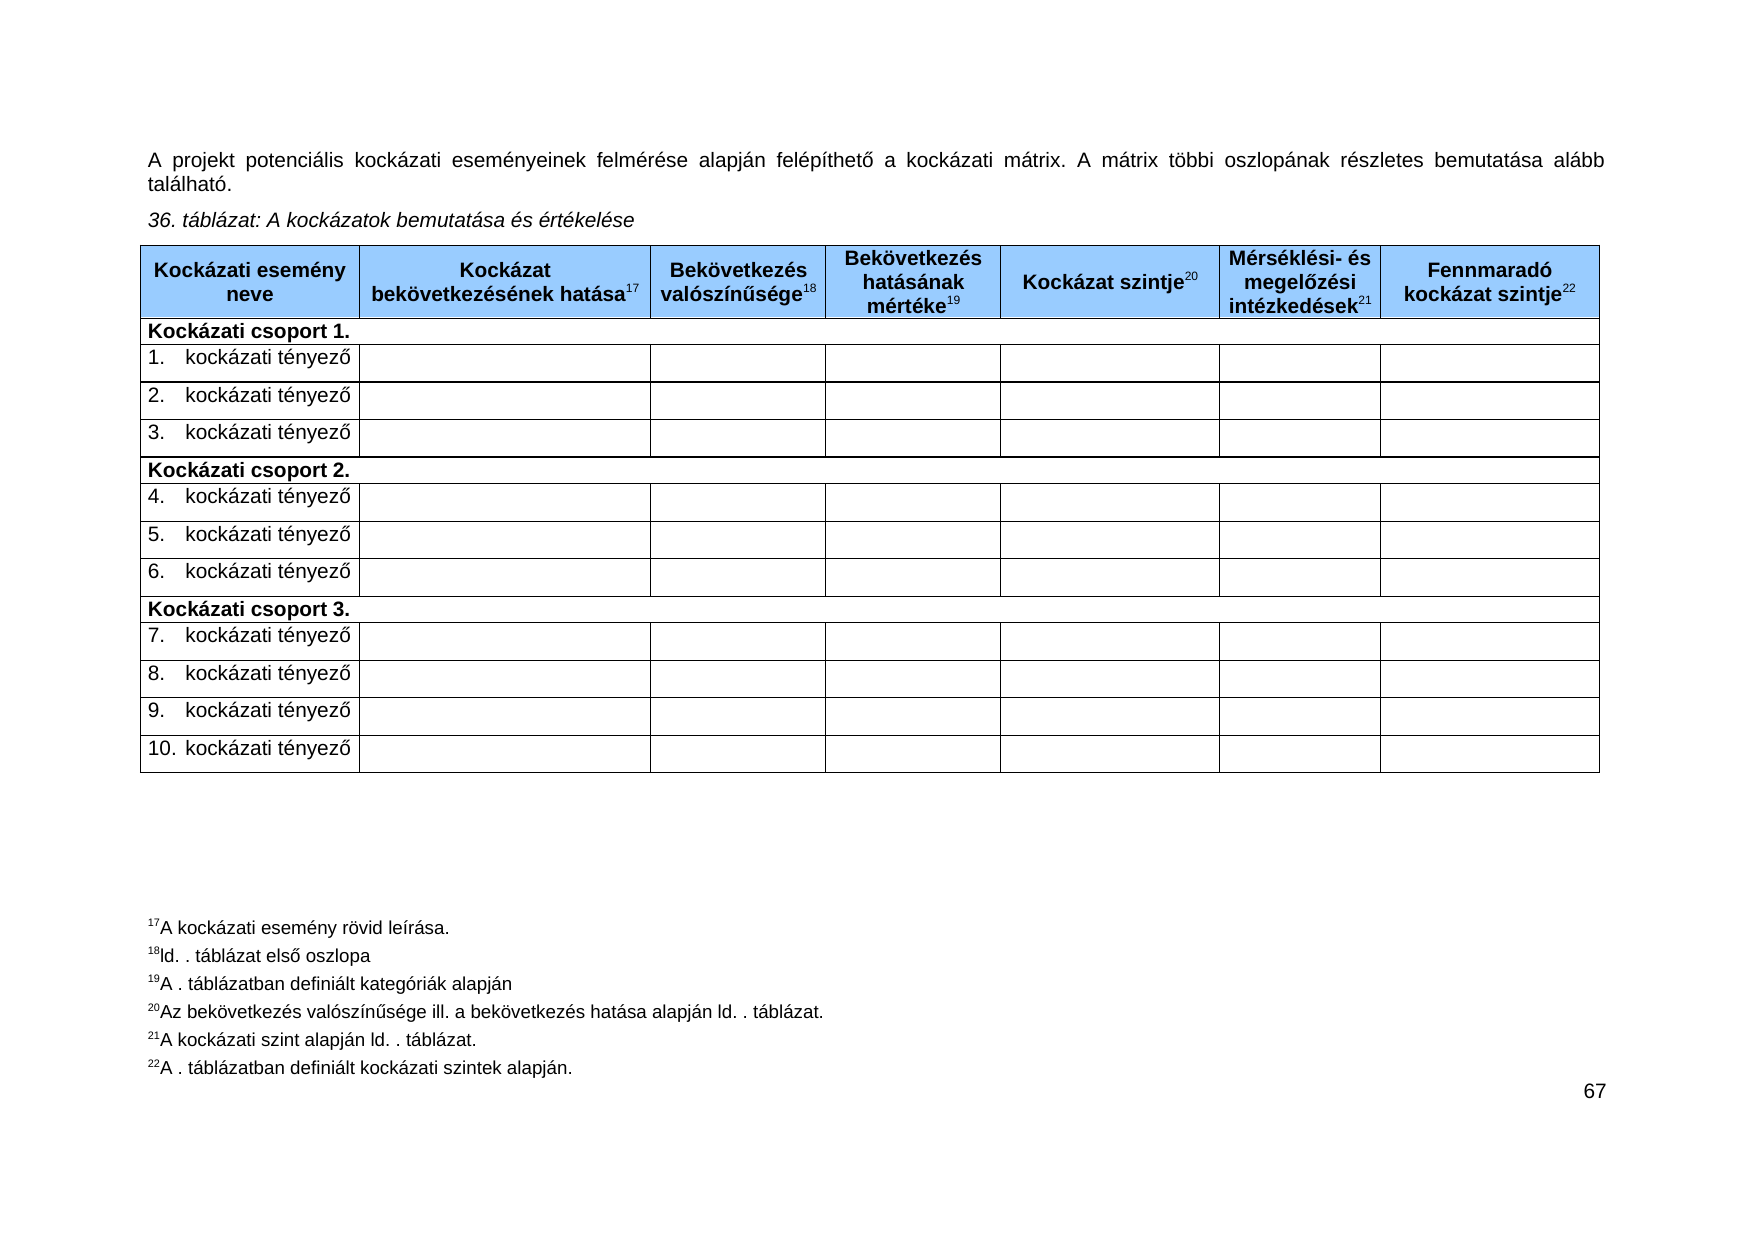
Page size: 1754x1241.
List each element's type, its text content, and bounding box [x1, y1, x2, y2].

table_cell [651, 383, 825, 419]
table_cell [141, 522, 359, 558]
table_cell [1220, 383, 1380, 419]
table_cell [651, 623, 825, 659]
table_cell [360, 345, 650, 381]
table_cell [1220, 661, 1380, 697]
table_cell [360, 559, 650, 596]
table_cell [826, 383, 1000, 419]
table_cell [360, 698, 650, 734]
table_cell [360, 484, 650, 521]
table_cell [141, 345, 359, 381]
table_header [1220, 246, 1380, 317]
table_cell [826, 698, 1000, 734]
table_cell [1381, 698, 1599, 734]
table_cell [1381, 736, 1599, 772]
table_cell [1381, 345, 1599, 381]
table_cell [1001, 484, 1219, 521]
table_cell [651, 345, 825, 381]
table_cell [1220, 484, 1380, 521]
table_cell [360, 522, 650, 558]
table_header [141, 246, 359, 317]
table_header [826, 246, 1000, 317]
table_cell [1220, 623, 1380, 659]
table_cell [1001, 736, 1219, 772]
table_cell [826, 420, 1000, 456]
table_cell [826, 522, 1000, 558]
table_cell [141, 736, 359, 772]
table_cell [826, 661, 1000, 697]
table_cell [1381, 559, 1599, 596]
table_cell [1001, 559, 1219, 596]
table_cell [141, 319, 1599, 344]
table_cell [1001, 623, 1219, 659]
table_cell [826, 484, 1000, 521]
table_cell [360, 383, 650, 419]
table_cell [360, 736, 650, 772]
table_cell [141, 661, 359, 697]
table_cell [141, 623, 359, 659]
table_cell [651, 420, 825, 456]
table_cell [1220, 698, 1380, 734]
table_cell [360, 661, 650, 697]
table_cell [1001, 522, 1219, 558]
text 36. táblázat: A kockázatok bemutatása és értékelése [148, 208, 1606, 232]
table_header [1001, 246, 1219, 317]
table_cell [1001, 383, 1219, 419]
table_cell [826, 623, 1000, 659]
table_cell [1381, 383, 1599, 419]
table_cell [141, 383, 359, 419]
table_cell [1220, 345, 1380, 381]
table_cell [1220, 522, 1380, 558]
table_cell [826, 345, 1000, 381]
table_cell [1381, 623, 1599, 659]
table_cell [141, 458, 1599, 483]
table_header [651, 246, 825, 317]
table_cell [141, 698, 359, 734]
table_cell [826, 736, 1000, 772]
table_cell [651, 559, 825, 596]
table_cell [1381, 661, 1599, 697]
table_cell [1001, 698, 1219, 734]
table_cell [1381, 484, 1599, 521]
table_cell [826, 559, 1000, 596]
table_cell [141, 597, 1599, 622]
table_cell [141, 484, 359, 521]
text A projekt potenciális kockázati eseményeinek felmérése alapján felépíthető a kockázati mátrix. A mátrix többi oszlopának részletes bemutatása alább található. [148, 148, 1606, 196]
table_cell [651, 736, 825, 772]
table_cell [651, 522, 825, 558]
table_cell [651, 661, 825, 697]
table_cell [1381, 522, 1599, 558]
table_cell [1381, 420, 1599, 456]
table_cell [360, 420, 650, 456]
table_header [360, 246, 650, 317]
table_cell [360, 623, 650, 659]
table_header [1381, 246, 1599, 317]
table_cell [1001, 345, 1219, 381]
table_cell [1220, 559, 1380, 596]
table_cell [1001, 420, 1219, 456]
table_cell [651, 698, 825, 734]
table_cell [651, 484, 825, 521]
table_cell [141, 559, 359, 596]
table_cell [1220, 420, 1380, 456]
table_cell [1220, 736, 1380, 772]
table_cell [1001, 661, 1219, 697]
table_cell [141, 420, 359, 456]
